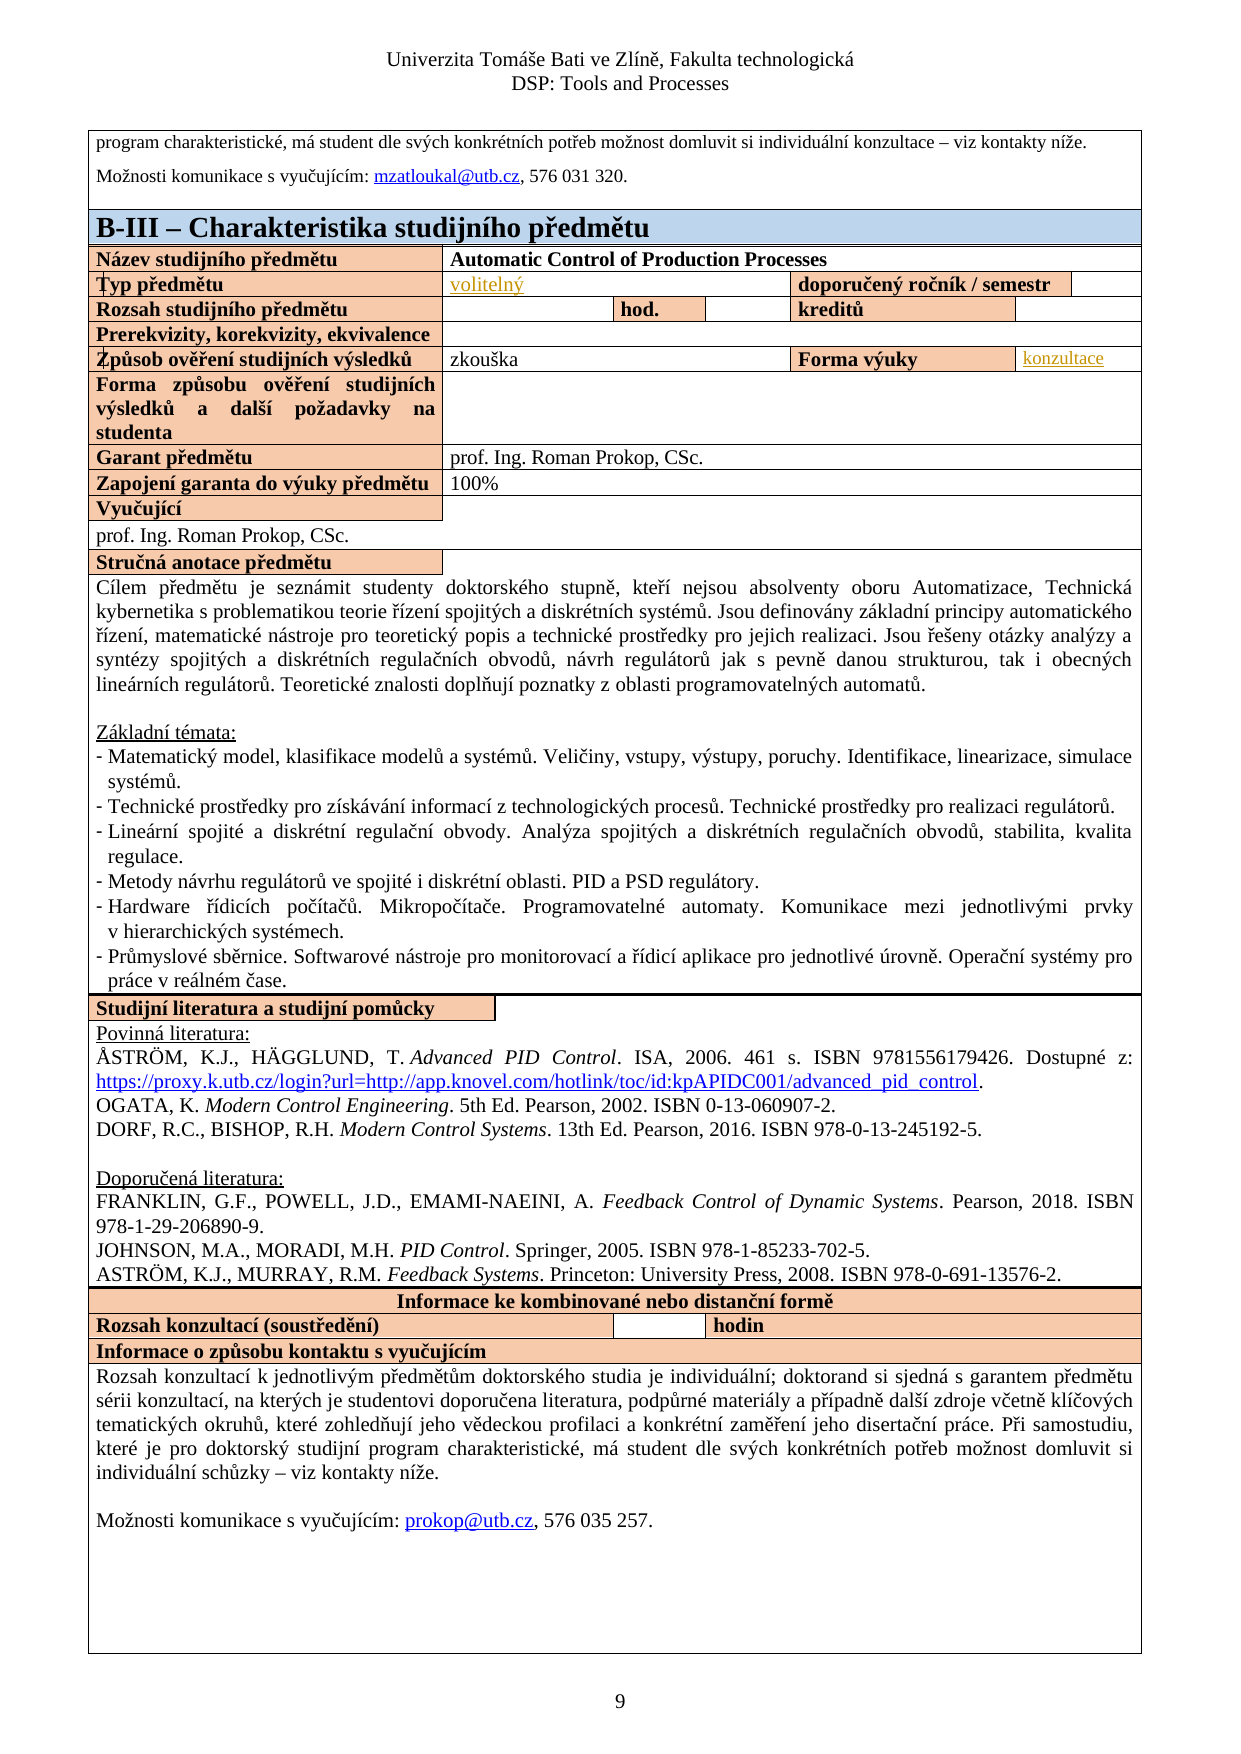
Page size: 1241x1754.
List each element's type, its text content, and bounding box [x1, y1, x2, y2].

table_cell Prerekvizity, korekvizity, ekvivalence [89, 322, 442, 346]
table_cell [443, 372, 1141, 444]
table_cell Garant předmětu [89, 445, 442, 469]
table_cell B-III – Charakteristika studijního předmětu [89, 210, 1141, 243]
table_cell [1016, 297, 1141, 321]
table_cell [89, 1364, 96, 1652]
table_cell [614, 1314, 705, 1337]
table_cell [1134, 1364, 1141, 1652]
table_cell Stručná anotace předmětu [89, 550, 442, 574]
table_cell [443, 322, 1141, 346]
table_cell Typ předmětu [104, 272, 442, 296]
table_cell Způsob ověření studijních výsledků [89, 347, 442, 371]
table_cell Informace o způsobu kontaktu s vyučujícím [89, 1339, 1141, 1363]
table_cell kreditů [791, 297, 1015, 321]
table_cell Název studijního předmětu [89, 247, 442, 271]
table_cell 100% [443, 470, 1141, 495]
table_cell [443, 297, 613, 321]
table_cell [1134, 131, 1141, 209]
table_cell [443, 550, 1141, 574]
table_cell Automatic Control of Production Processes [443, 247, 1141, 271]
table_cell Rozsah studijního předmětu [89, 297, 442, 321]
table_cell Forma způsobu ověření studijních výsledků a další požadavky na studenta [89, 372, 442, 444]
table_cell [1016, 347, 1141, 371]
table_cell [1072, 272, 1141, 296]
table_cell prof. Ing. Roman Prokop, CSc. [89, 520, 1141, 549]
table_cell Rozsah konzultací (soustředění) [89, 1314, 613, 1337]
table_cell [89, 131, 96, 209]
table_cell zkouška [443, 347, 790, 371]
table_cell prof. Ing. Roman Prokop, CSc. [443, 445, 1141, 469]
table_cell [443, 272, 790, 296]
table_cell Studijní literatura a studijní pomůcky [89, 996, 494, 1020]
table_cell Cílem předmětu je seznámit studenty doktorského stupně, kteří nejsou absolventy oboru Automatizace, Technická kybernetika s problematikou teorie řízení spojitých a diskrétních systémů. Jsou definovány základní principy automatického řízení, matematické nástroje pro teoretický popis a technické prostředky pro jejich realizaci. Jsou řešeny otázky analýzy a syntézy spojitých a diskrétních regulačních obvodů, návrh regulátorů jak s pevně danou strukturou, tak i obecných lineárních regulátorů. Teoretické znalosti doplňují poznatky z oblasti programovatelných automatů. Základní témata: Matematický model, klasifikace modelů a systémů. Veličiny, vstupy, výstupy, poruchy. Identifikace, linearizace, simulace systémů. Technické prostředky pro získávání informací z technologických procesů. Technické prostředky pro realizaci regulátorů. Lineární spojité a diskrétní regulační obvody. Analýza spojitých a diskrétních regulačních obvodů, stabilita, kvalita regulace. Metody návrhu regulátorů ve spojité i diskrétní oblasti. PID a PSD regulátory. Hardware řídicích počítačů. Mikropočítače. Programovatelné automaty. Komunikace mezi jednotlivými prvky v hierarchických systémech. Průmyslové sběrnice. Softwarové nástroje pro monitorovací a řídicí aplikace pro jednotlivé úrovně. Operační systémy pro práce v reálném čase. [89, 574, 1141, 992]
table_cell doporučený ročník / semestr [791, 272, 1071, 296]
table_cell Zapojení garanta do výuky předmětu [89, 470, 442, 495]
table_cell Forma výuky [791, 347, 1015, 371]
table_cell hodin [706, 1314, 1141, 1337]
table_cell [706, 297, 790, 321]
table_cell [496, 996, 1141, 1020]
table_cell hod. [614, 297, 705, 321]
table_cell [443, 496, 1141, 520]
table_cell Vyučující [89, 496, 442, 520]
table_cell Povinná literatura: ÅSTRÖM, K.J., HÄGGLUND, T. Advanced PID Control. ISA, 2006. 461 s. ISBN 9781556179426. Dostupné z: https://proxy.k.utb.cz/login?url=http://app.knovel.com/hotlink/toc/id:kpAPIDC001/advanced_pid_control. OGATA, K. Modern Control Engineering. 5th Ed. Pearson, 2002. ISBN 0-13-060907-2. DORF, R.C., BISHOP, R.H. Modern Control Systems. 13th Ed. Pearson, 2016. ISBN 978-0-13-245192-5. Doporučená literatura: FRANKLIN, G.F., POWELL, J.D., EMAMI-NAEINI, A. Feedback Control of Dynamic Systems. Pearson, 2018. ISBN 978-1-29-206890-9. JOHNSON, M.A., MORADI, M.H. PID Control. Springer, 2005. ISBN 978-1-85233-702-5. ASTRÖM, K.J., MURRAY, R.M. Feedback Systems. Princeton: University Press, 2008. ISBN 978-0-691-13576-2. [89, 1020, 1141, 1286]
table_cell Informace ke kombinované nebo distanční formě [89, 1289, 1141, 1313]
